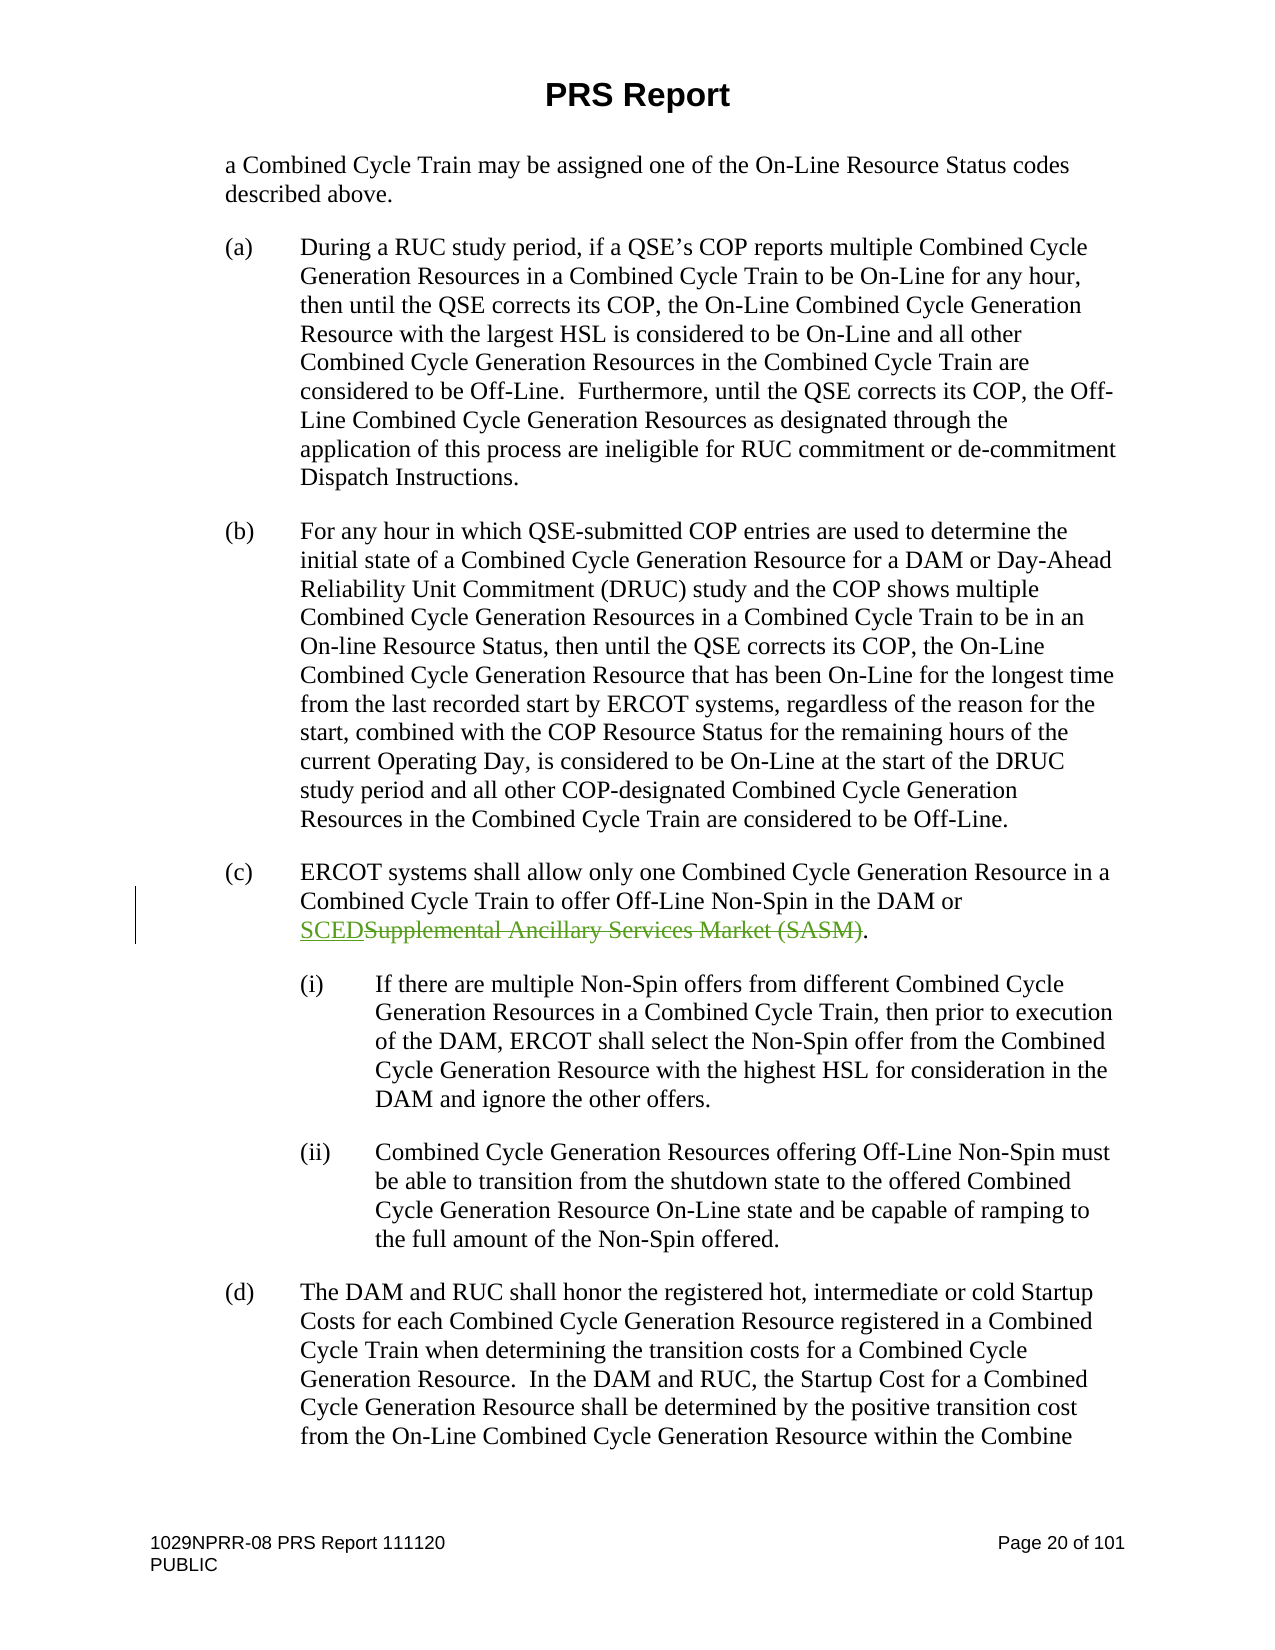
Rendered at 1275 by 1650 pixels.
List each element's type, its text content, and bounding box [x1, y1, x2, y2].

text (ii) Combined Cycle Generation Resources offering Off-Line Non-Spin must be able to transition from the shutdown state to the offered Combined Cycle Generation Resource On-Line state and be capable of ramping to the full amount of the Non-Spin offered. [300, 1137, 1125, 1252]
text (i) If there are multiple Non-Spin offers from different Combined Cycle Generation Resources in a Combined Cycle Train, then prior to execution of the DAM, ERCOT shall select the Non-Spin offer from the Combined Cycle Generation Resource with the highest HSL for consideration in the DAM and ignore the other offers. [300, 969, 1125, 1112]
text (a) During a RUC study period, if a QSE’s COP reports multiple Combined Cycle Generation Resources in a Combined Cycle Train to be On-Line for any hour, then until the QSE corrects its COP, the On-Line Combined Cycle Generation Resource with the largest HSL is considered to be On-Line and all other Combined Cycle Generation Resources in the Combined Cycle Train are considered to be Off-Line. Furthermore, until the QSE corrects its COP, the Off-Line Combined Cycle Generation Resources as designated through the application of this process are ineligible for RUC commitment or de-commitment Dispatch Instructions. [225, 232, 1125, 491]
text (b) For any hour in which QSE-submitted COP entries are used to determine the initial state of a Combined Cycle Generation Resource for a DAM or Day-Ahead Reliability Unit Commitment (DRUC) study and the COP shows multiple Combined Cycle Generation Resources in a Combined Cycle Train to be in an On-line Resource Status, then until the QSE corrects its COP, the On-Line Combined Cycle Generation Resource that has been On-Line for the longest time from the last recorded start by ERCOT systems, regardless of the reason for the start, combined with the COP Resource Status for the remaining hours of the current Operating Day, is considered to be On-Line at the start of the DRUC study period and all other COP-designated Combined Cycle Generation Resources in the Combined Cycle Train are considered to be Off-Line. [225, 516, 1125, 832]
text (c) ERCOT systems shall allow only one Combined Cycle Generation Resource in a Combined Cycle Train to offer Off-Line Non-Spin in the DAM or . [225, 857, 1125, 944]
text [150, 150, 1125, 207]
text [225, 1277, 1125, 1450]
